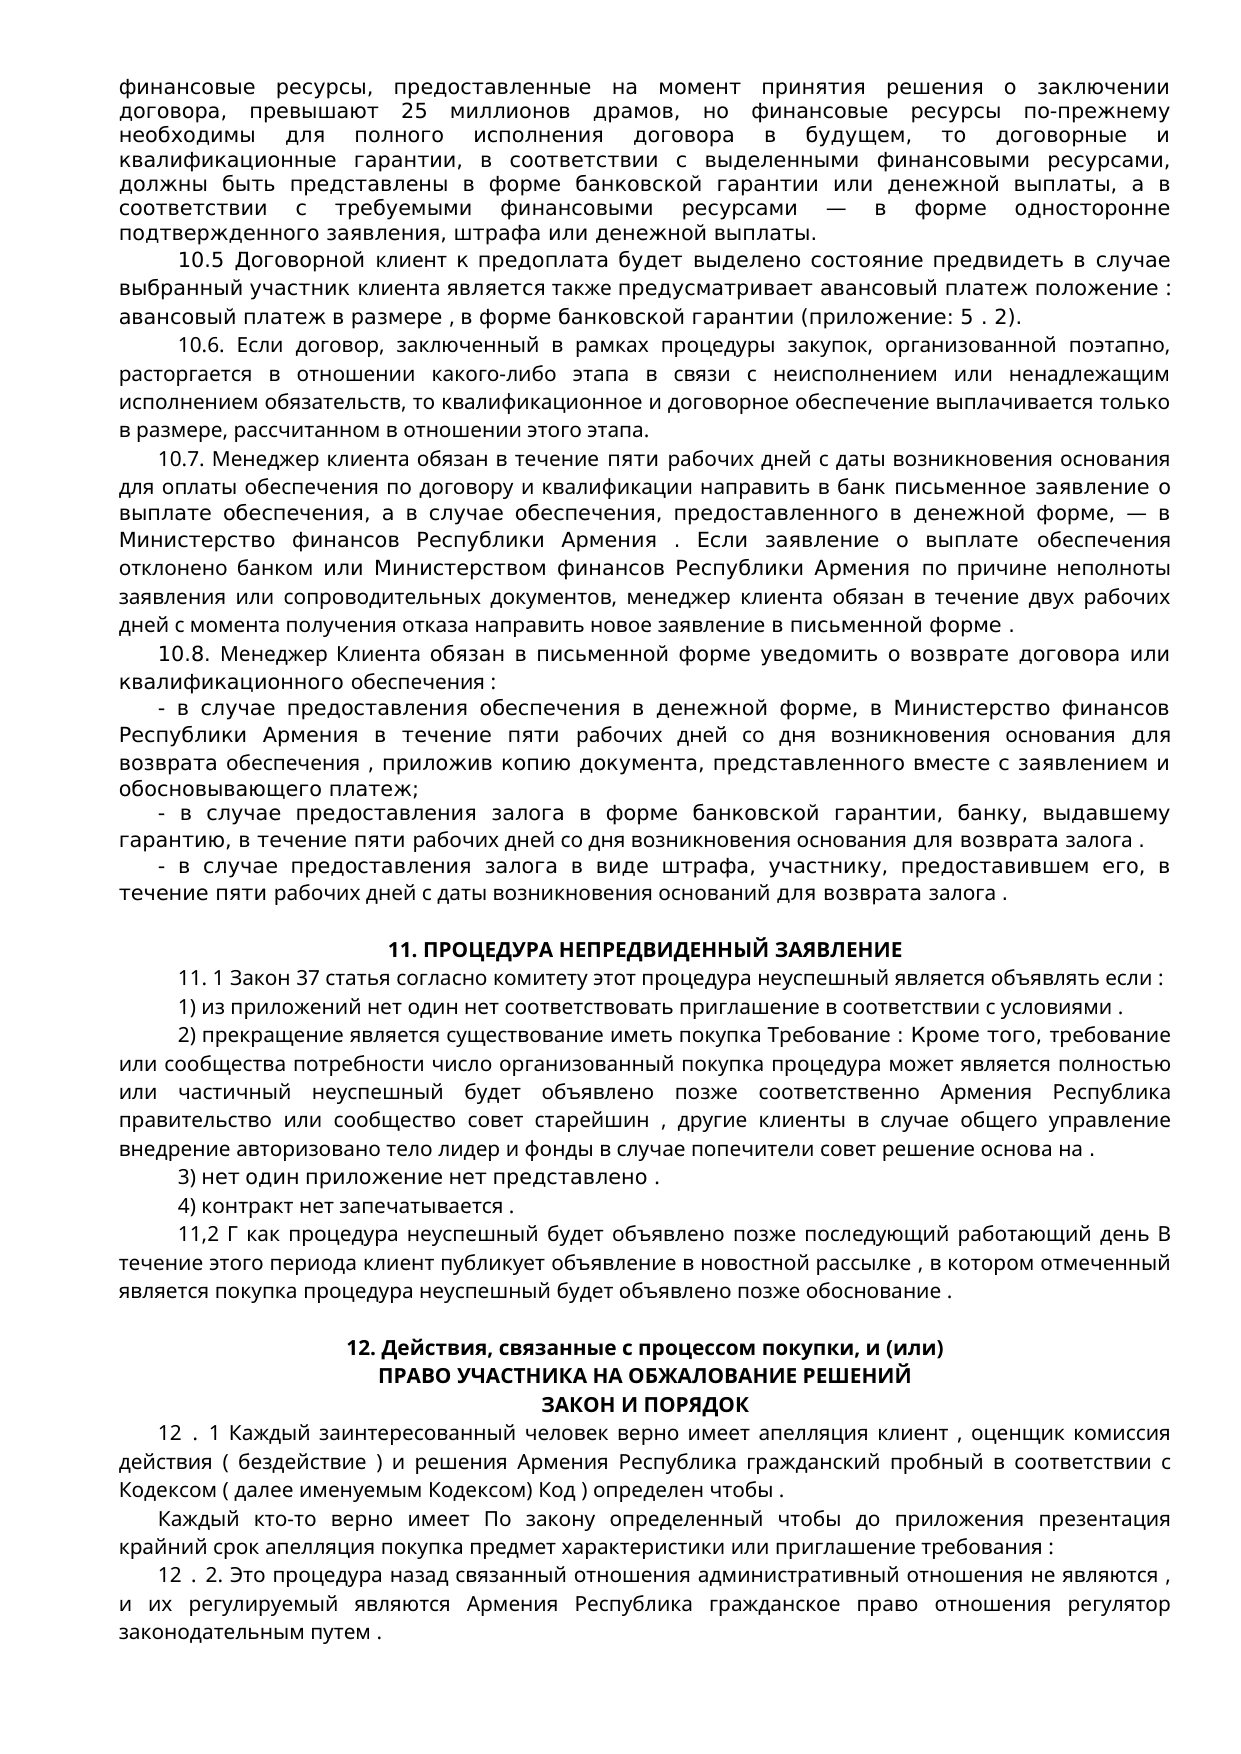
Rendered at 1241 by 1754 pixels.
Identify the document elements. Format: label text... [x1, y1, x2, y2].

text 12. Действия, связанные с процессом покупки, и (или) [118, 1333, 1171, 1362]
text 4) контракт нет запечатывается . [118, 1191, 1171, 1219]
text 12 ․ 2. Это процедура назад связанный отношения административный отношения не являются , и их регулируемый являются Армения Республика гражданское право отношения регулятор законодательным путем . [118, 1561, 1171, 1646]
text 12 ․ 1 Каждый заинтересованный человек верно имеет апелляция клиент , оценщик комиссия действия ( бездействие ) и решения Армения Республика гражданский пробный в соответствии с Кодексом ( далее именуемым Кодексом) Код ) определен чтобы . [118, 1418, 1171, 1504]
text 11,2 Г как процедура неуспешный будет объявлено позже последующий работающий день В течение этого периода клиент публикует объявление в новостной рассылке , в котором отмеченный является покупка процедура неуспешный будет объявлено позже обоснование . [118, 1219, 1171, 1305]
text 3) нет один приложение нет представлено . [118, 1162, 1171, 1191]
text Каждый кто-то верно имеет По закону определенный чтобы до приложения презентация крайний срок апелляция покупка предмет характеристики или приглашение требования : [118, 1504, 1171, 1561]
text 10.6. Если договор, заключенный в рамках процедуры закупок, организованной поэтапно, расторгается в отношении какого-либо этапа в связи с неисполнением или ненадлежащим исполнением обязательств, то квалификационное и договорное обеспечение выплачивается только в размере, рассчитанном в отношении этого этапа. [118, 330, 1171, 444]
text ПРАВО УЧАСТНИКА НА ОБЖАЛОВАНИЕ РЕШЕНИЙ [118, 1362, 1171, 1390]
text 1) из приложений нет один нет соответствовать приглашение в соответствии с условиями . [118, 992, 1171, 1020]
text - в случае предоставления обеспечения в денежной форме, в Министерство финансов Республики Армения в течение пяти рабочих дней со дня возникновения основания для возврата обеспечения , приложив копию документа, представленного вместе с заявлением и обосновывающего платеж; [118, 696, 1171, 801]
text 10.8. Менеджер Клиента обязан в письменной форме уведомить о возврате договора или квалификационного обеспечения : [118, 639, 1171, 696]
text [118, 75, 1171, 245]
text ЗАКОН И ПОРЯДОК [118, 1390, 1171, 1418]
text 10.7. Менеджер клиента обязан в течение пяти рабочих дней с даты возникновения основания для оплаты обеспечения по договору и квалификации направить в банк письменное заявление о выплате обеспечения, а в случае обеспечения, предоставленного в денежной форме, — в Министерство финансов Республики Армения . Если заявление о выплате обеспечения отклонено банком или Министерством финансов Республики Армения по причине неполноты заявления или сопроводительных документов, менеджер клиента обязан в течение двух рабочих дней с момента получения отказа направить новое заявление в письменной форме . [118, 444, 1171, 639]
text - в случае предоставления залога в форме банковской гарантии, банку, выдавшему гарантию, в течение пяти рабочих дней со дня возникновения основания для возврата залога . [118, 801, 1171, 854]
text 11. ПРОЦЕДУРА НЕПРЕДВИДЕННЫЙ ЗАЯВЛЕНИЕ [118, 935, 1171, 963]
text - в случае предоставления залога в виде штрафа, участнику, предоставившем его, в течение пяти рабочих дней с даты возникновения оснований для возврата залога . [118, 854, 1171, 907]
text 2) прекращение является существование иметь покупка Требование : Кроме того, требование или сообщества потребности число организованный покупка процедура может является полностью или частичный неуспешный будет объявлено позже соответственно Армения Республика правительство или сообщество совет старейшин , другие клиенты в случае общего управление внедрение авторизовано тело лидер и​ фонды в случае попечители совет решение основа на . [118, 1020, 1171, 1162]
text 11. 1 Закон 37 статья согласно комитету​ этот процедура неуспешный является объявлять если : [118, 963, 1171, 992]
text 10.5 Договорной клиент к предоплата будет выделено состояние предвидеть в случае выбранный участник клиента​ является также предусматривает авансовый платеж положение : авансовый платеж в размере , в форме банковской гарантии (приложение: 5 ․ 2). [118, 245, 1171, 330]
